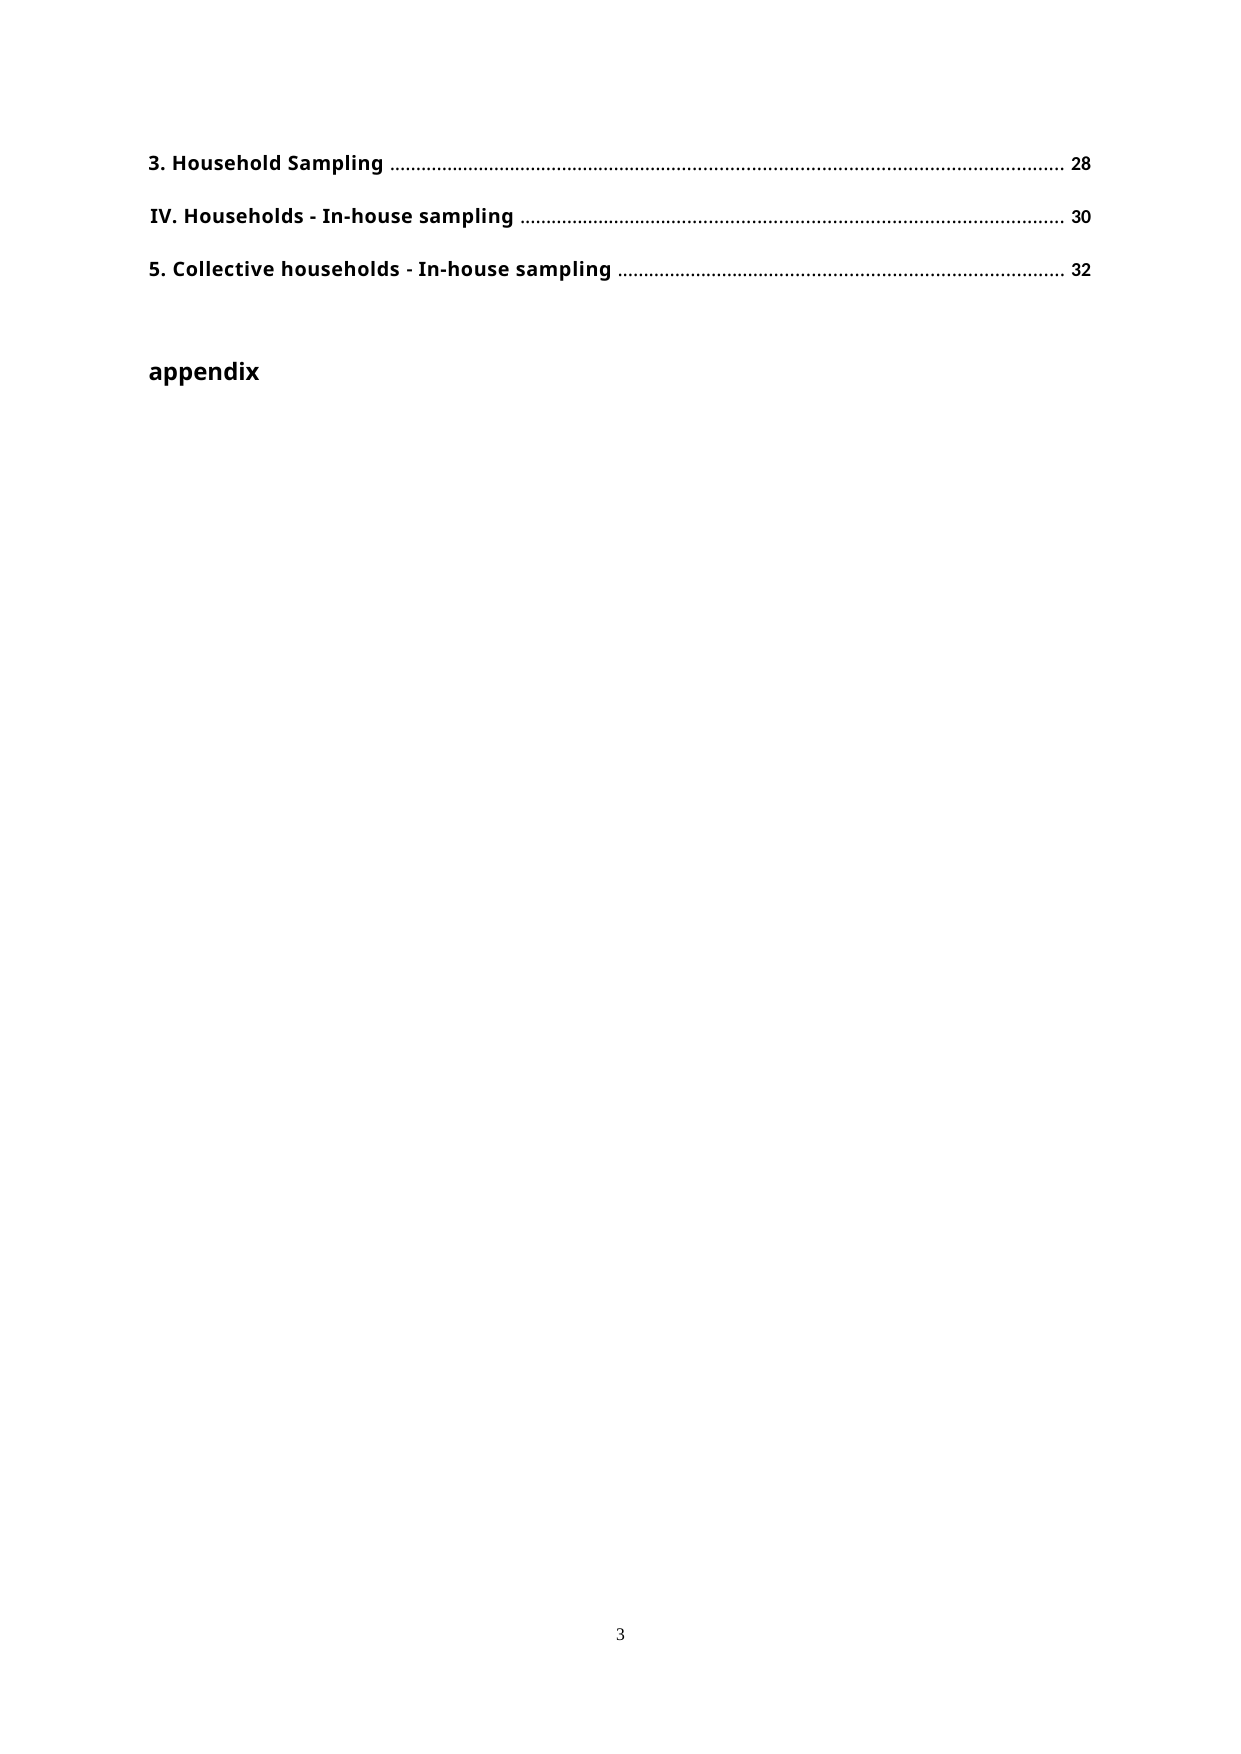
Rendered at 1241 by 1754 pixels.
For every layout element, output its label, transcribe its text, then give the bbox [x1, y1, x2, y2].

text appendix [148, 356, 1092, 386]
